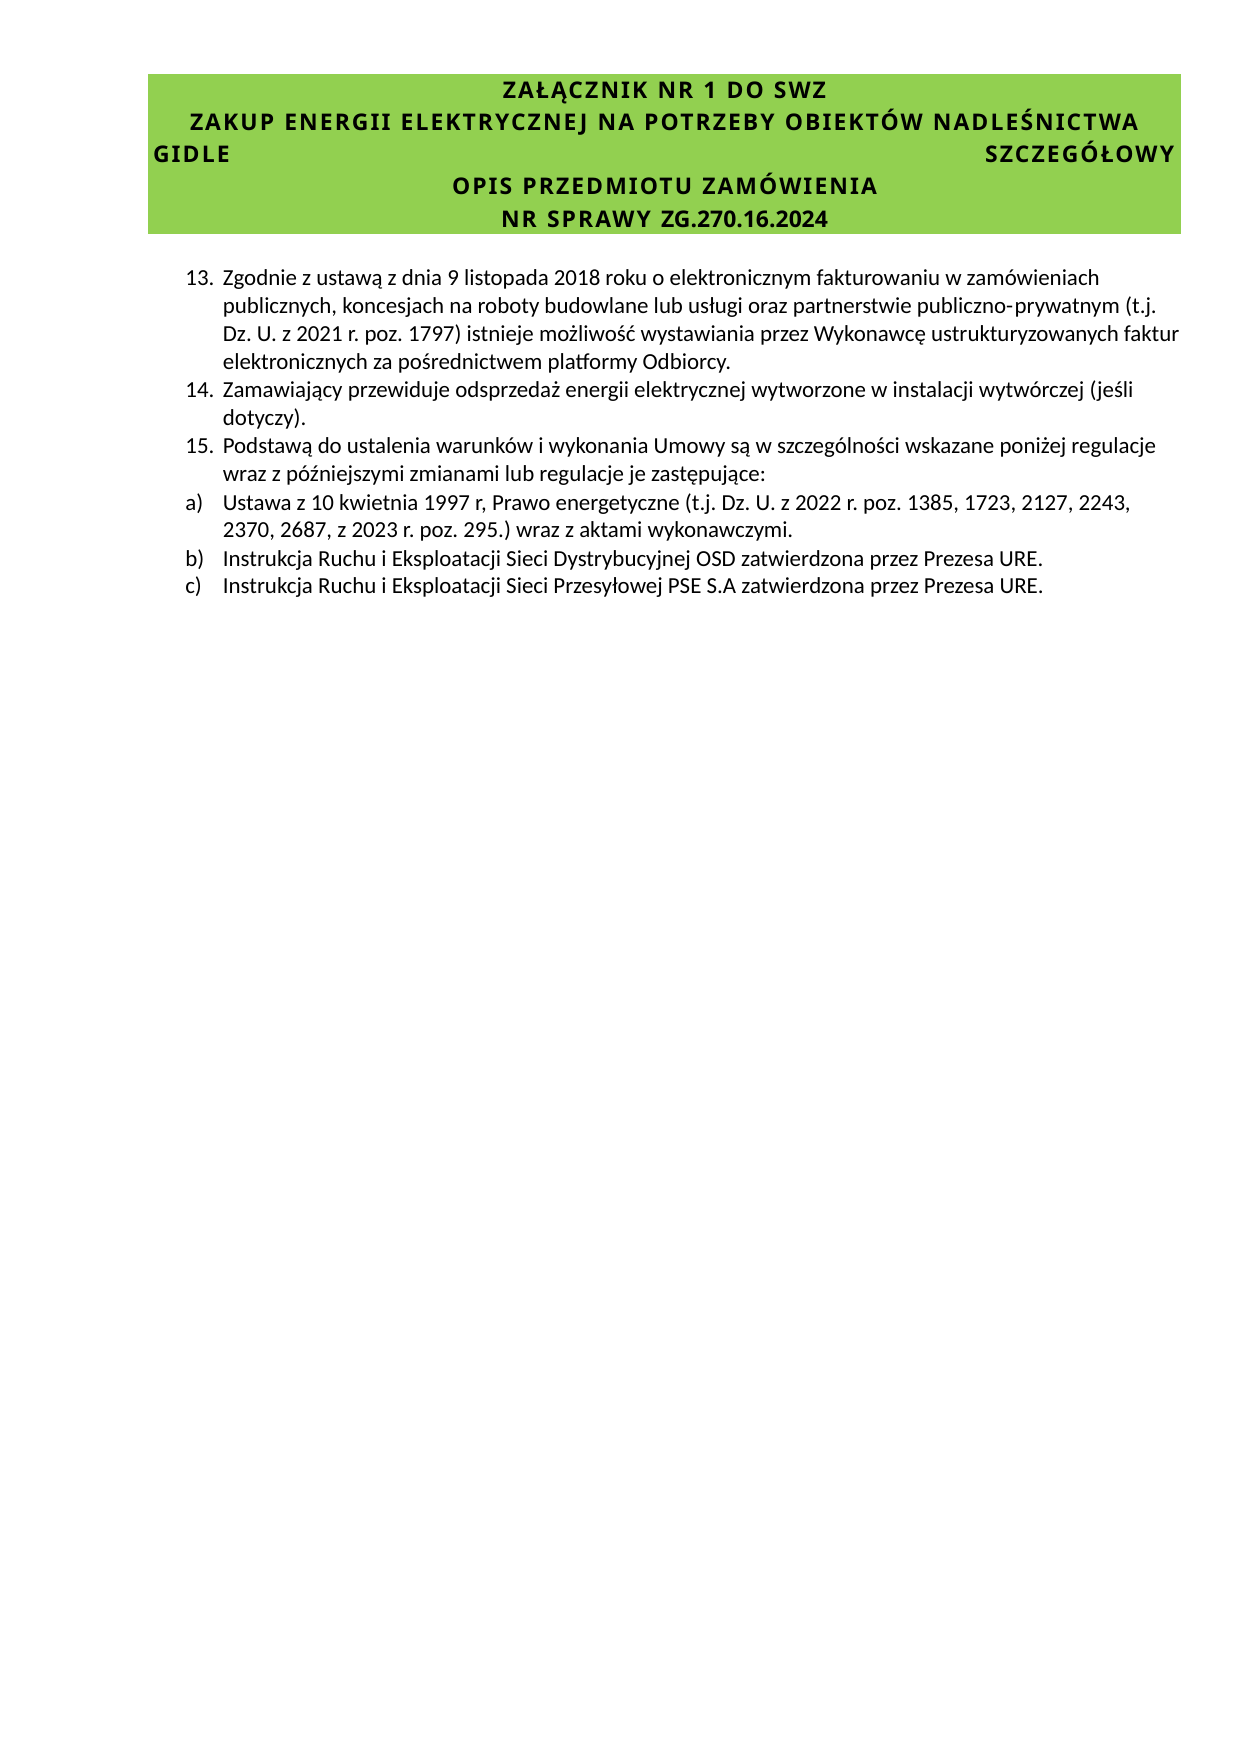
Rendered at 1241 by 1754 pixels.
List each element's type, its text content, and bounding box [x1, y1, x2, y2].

list Zamawiający przewiduje odsprzedaż energii elektrycznej wytworzone w instalacji wytwórczej (jeśli dotyczy). [185, 376, 1181, 432]
list Zgodnie z ustawą z dnia 9 listopada 2018 roku o elektronicznym fakturowaniu w zamówieniach publicznych, koncesjach na roboty budowlane lub usługi oraz partnerstwie publiczno-prywatnym (t.j. Dz. U. z 2021 r. poz. 1797) istnieje możliwość wystawiania przez Wykonawcę ustrukturyzowanych faktur elektronicznych za pośrednictwem platformy Odbiorcy. [185, 263, 1181, 376]
list Instrukcja Ruchu i Eksploatacji Sieci Przesyłowej PSE S.A zatwierdzona przez Prezesa URE. [185, 572, 1181, 600]
list Ustawa z 10 kwietnia 1997 r, Prawo energetyczne (t.j. Dz. U. z 2022 r. poz. 1385, 1723, 2127, 2243, 2370, 2687, z 2023 r. poz. 295.) wraz z aktami wykonawczymi. [185, 488, 1181, 544]
list Podstawą do ustalenia warunków i wykonania Umowy są w szczególności wskazane poniżej regulacje wraz z późniejszymi zmianami lub regulacje je zastępujące: [185, 432, 1181, 488]
list Instrukcja Ruchu i Eksploatacji Sieci Dystrybucyjnej OSD zatwierdzona przez Prezesa URE. [185, 544, 1181, 572]
